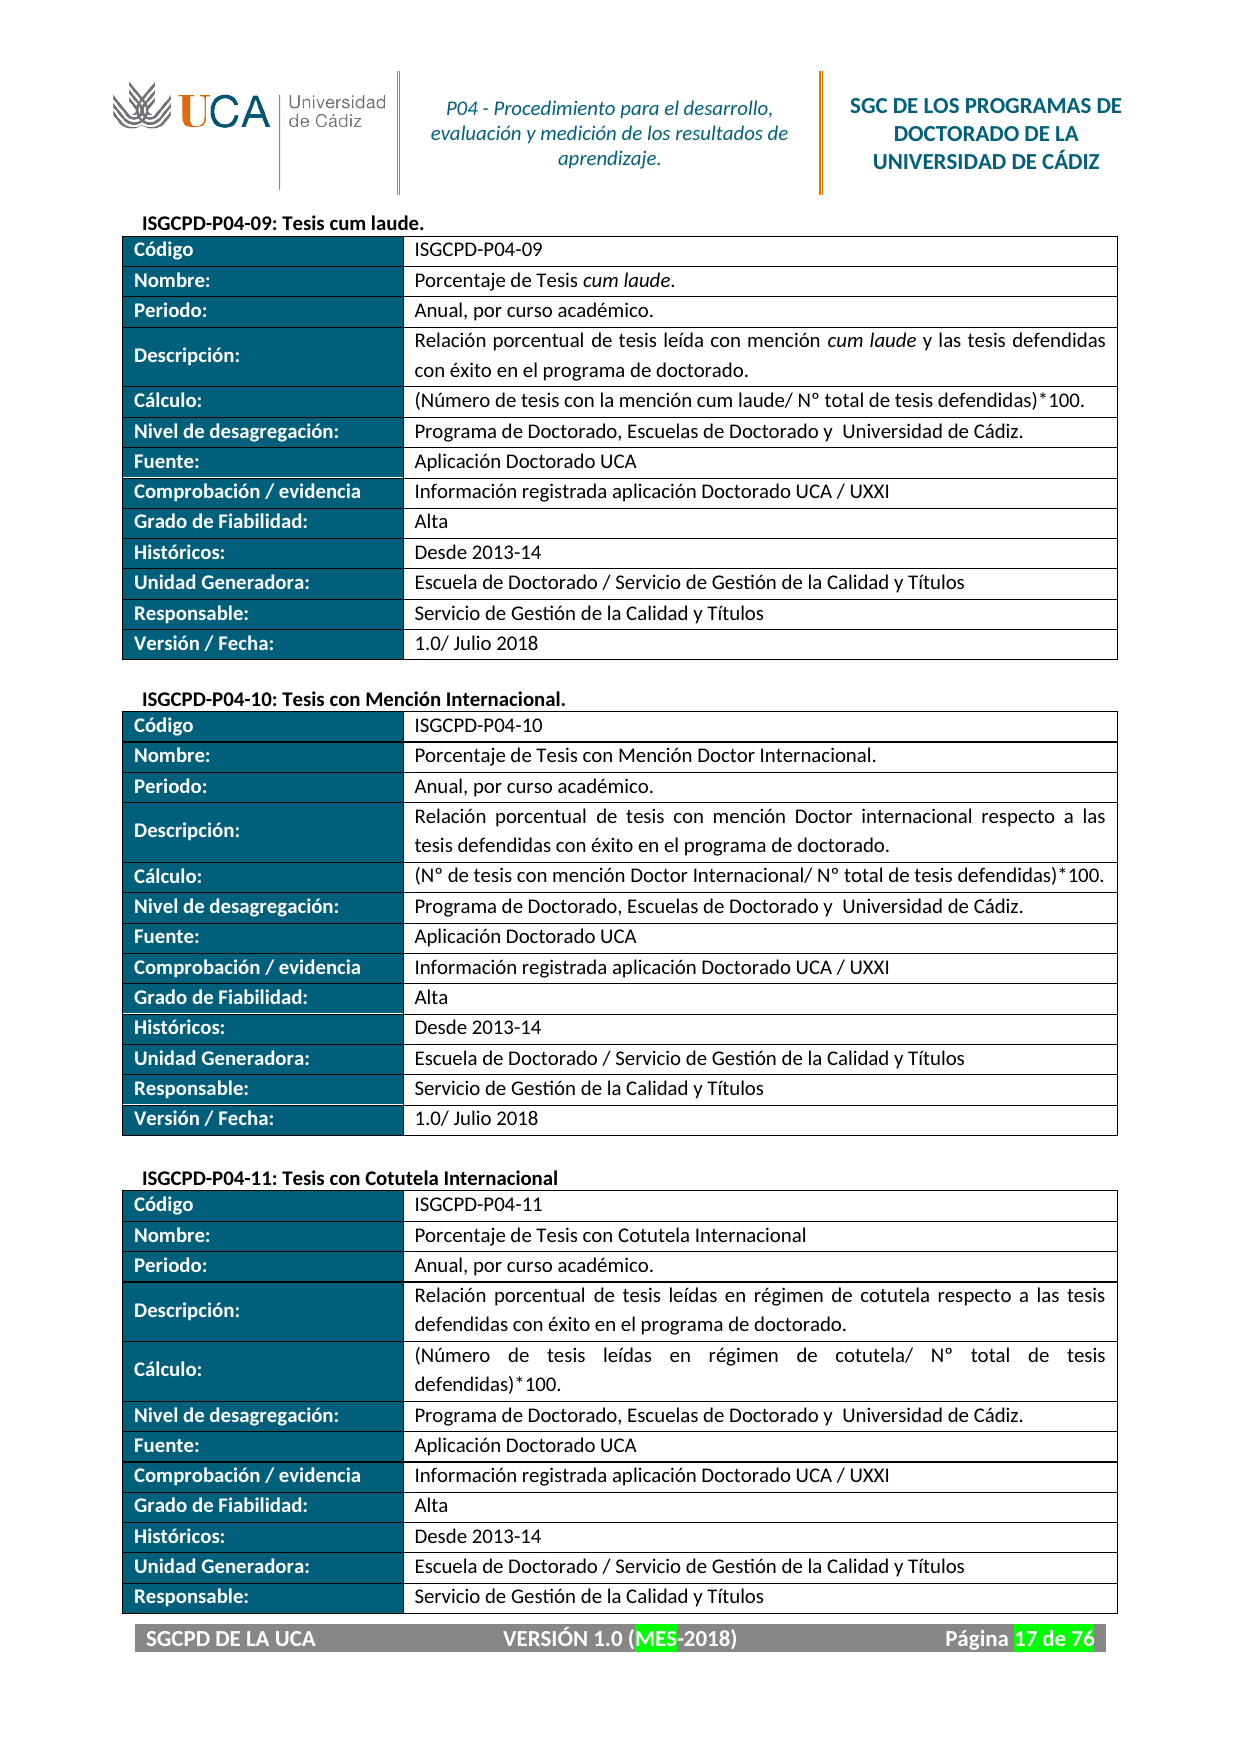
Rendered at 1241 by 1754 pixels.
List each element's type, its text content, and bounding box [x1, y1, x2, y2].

table_cell Aplicación Doctorado UCA [404, 1432, 1117, 1461]
table_cell Periodo: [123, 1252, 403, 1281]
table_cell Responsable: [123, 1075, 403, 1104]
table_cell Servicio de Gestión de la Calidad y Títulos [404, 1075, 1117, 1104]
table_cell Responsable: [123, 600, 403, 629]
table_header ISGCPD-P04-10 [404, 712, 1117, 741]
table_cell Alta [404, 1493, 1117, 1522]
table_header Código [123, 237, 403, 266]
table_cell Nombre: [123, 267, 403, 296]
table_cell Desde 2013-14 [404, 1523, 1117, 1552]
table_cell Descripción: [123, 328, 403, 386]
table_cell Versión / Fecha: [123, 1106, 403, 1135]
table_cell Comprobación / evidencia [123, 1463, 403, 1492]
table_cell Información registrada aplicación Doctorado UCA / UXXI [404, 479, 1117, 508]
table_cell Anual, por curso académico. [404, 1252, 1117, 1281]
table_cell Cálculo: [123, 387, 403, 417]
table_cell Alta [404, 984, 1117, 1013]
table_cell Descripción: [123, 803, 403, 862]
table_cell Información registrada aplicación Doctorado UCA / UXXI [404, 1463, 1117, 1492]
table_cell Anual, por curso académico. [404, 297, 1117, 327]
table_cell Aplicación Doctorado UCA [404, 924, 1117, 953]
table_cell Cálculo: [123, 863, 403, 892]
table_cell Aplicación Doctorado UCA [404, 448, 1117, 477]
table_cell Comprobación / evidencia [123, 479, 403, 508]
table_cell Fuente: [123, 924, 403, 953]
table_cell Servicio de Gestión de la Calidad y Títulos [404, 1584, 1117, 1613]
table_cell Grado de Fiabilidad: [123, 509, 403, 538]
table_cell Alta [404, 509, 1117, 538]
table_cell Descripción: [123, 1283, 403, 1341]
table_header Código [123, 1191, 403, 1221]
subtitle ISGCPD-P04-11: Tesis con Cotutela Internacional [142, 1165, 1122, 1190]
subtitle ISGCPD-P04-10: Tesis con Mención Internacional. [142, 686, 1122, 711]
table_cell Programa de Doctorado, Escuelas de Doctorado y Universidad de Cádiz. [404, 893, 1117, 923]
table_cell 1.0/ Julio 2018 [404, 630, 1117, 659]
table_cell (Número de tesis leídas en régimen de cotutela/ Nº total de tesis defendidas)*100. [404, 1342, 1117, 1401]
table_cell Programa de Doctorado, Escuelas de Doctorado y Universidad de Cádiz. [404, 1402, 1117, 1431]
table_cell Comprobación / evidencia [123, 954, 403, 983]
table_cell Nivel de desagregación: [123, 418, 403, 447]
table_cell 1.0/ Julio 2018 [404, 1106, 1117, 1135]
table_cell Información registrada aplicación Doctorado UCA / UXXI [404, 954, 1117, 983]
table_cell Cálculo: [123, 1342, 403, 1401]
table_cell Desde 2013-14 [404, 1015, 1117, 1044]
table_cell Unidad Generadora: [123, 569, 403, 599]
table_cell Relación porcentual de tesis con mención Doctor internacional respecto a las tesis defendidas con éxito en el programa de doctorado. [404, 803, 1117, 862]
table_cell Nivel de desagregación: [123, 1402, 403, 1431]
table_header Código [123, 712, 403, 741]
table_cell Periodo: [123, 297, 403, 327]
table_cell Programa de Doctorado, Escuelas de Doctorado y Universidad de Cádiz. [404, 418, 1117, 447]
subtitle ISGCPD-P04-09: Tesis cum laude. [142, 210, 1122, 236]
table_cell Grado de Fiabilidad: [123, 984, 403, 1013]
table_cell Nombre: [123, 1222, 403, 1251]
table_cell Relación porcentual de tesis leída con mención cum laude y las tesis defendidas con éxito en el programa de doctorado. [404, 328, 1117, 386]
table_cell Porcentaje de Tesis cum laude. [404, 267, 1117, 296]
table_cell Porcentaje de Tesis con Mención Doctor Internacional. [404, 743, 1117, 772]
table_cell Escuela de Doctorado / Servicio de Gestión de la Calidad y Títulos [404, 1045, 1117, 1074]
table_cell Históricos: [123, 539, 403, 568]
table_header ISGCPD-P04-11 [404, 1191, 1117, 1221]
table_cell Periodo: [123, 773, 403, 802]
table_cell Servicio de Gestión de la Calidad y Títulos [404, 600, 1117, 629]
table_cell Nivel de desagregación: [123, 893, 403, 923]
table_cell Fuente: [123, 448, 403, 477]
table_cell Escuela de Doctorado / Servicio de Gestión de la Calidad y Títulos [404, 569, 1117, 599]
table_cell Unidad Generadora: [123, 1045, 403, 1074]
table_cell Históricos: [123, 1523, 403, 1552]
table_cell Grado de Fiabilidad: [123, 1493, 403, 1522]
table_cell Escuela de Doctorado / Servicio de Gestión de la Calidad y Títulos [404, 1553, 1117, 1583]
table_cell Versión / Fecha: [123, 630, 403, 659]
table_cell Unidad Generadora: [123, 1553, 403, 1583]
table_cell Históricos: [123, 1015, 403, 1044]
picture [110, 77, 391, 195]
table_cell Anual, por curso académico. [404, 773, 1117, 802]
table_cell Porcentaje de Tesis con Cotutela Internacional [404, 1222, 1117, 1251]
table_cell Relación porcentual de tesis leídas en régimen de cotutela respecto a las tesis defendidas con éxito en el programa de doctorado. [404, 1283, 1117, 1341]
table_cell Nombre: [123, 743, 403, 772]
table_cell (Nº de tesis con mención Doctor Internacional/ Nº total de tesis defendidas)*100. [404, 863, 1117, 892]
table_cell Desde 2013-14 [404, 539, 1117, 568]
table_cell Responsable: [123, 1584, 403, 1613]
table_header ISGCPD-P04-09 [404, 237, 1117, 266]
table_cell (Número de tesis con la mención cum laude/ Nº total de tesis defendidas)*100. [404, 387, 1117, 417]
table_cell Fuente: [123, 1432, 403, 1461]
